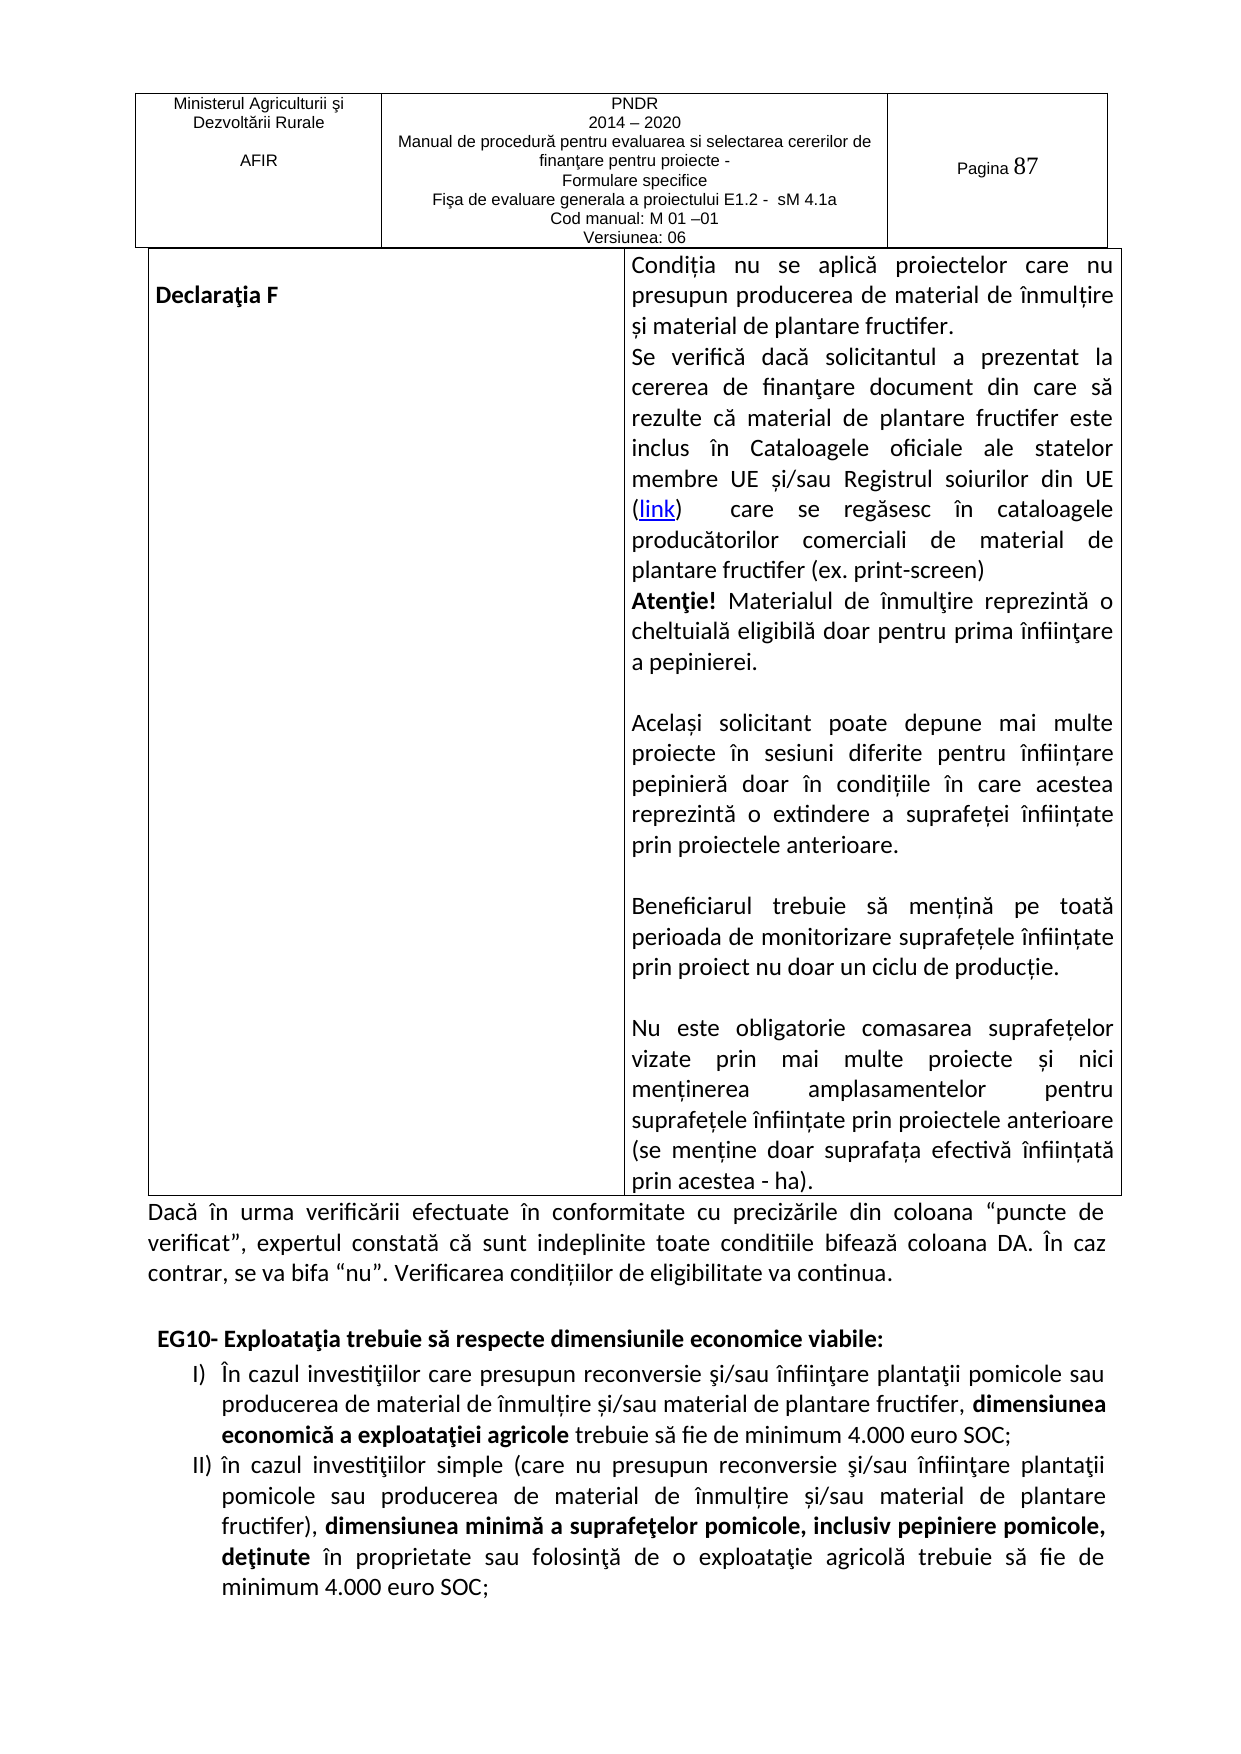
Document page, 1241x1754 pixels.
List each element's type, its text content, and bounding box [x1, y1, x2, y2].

list În cazul investiţiilor care presupun reconversie şi/sau înfiinţare plantaţii pomicole sau producerea de material de înmulțire și/sau material de plantare fructifer, dimensiunea economică a exploataţiei agricole trebuie să fie de minimum 4.000 euro SOC; [192, 1358, 1106, 1449]
text Dacă în urma verificării efectuate în conformitate cu precizările din coloana “puncte de verificat”, expertul constată că sunt indeplinite toate conditiile bifează coloana DA. În caz contrar, se va bifa “nu”. Verificarea condițiilor de eligibilitate va continua. [148, 1196, 1106, 1288]
text EG10- Exploataţia trebuie să respecte dimensiunile economice viabile: [157, 1323, 1106, 1353]
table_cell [149, 249, 624, 1195]
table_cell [625, 249, 1121, 1195]
list în cazul investiţiilor simple (care nu presupun reconversie şi/sau înfiinţare plantaţii pomicole sau producerea de material de înmulțire și/sau material de plantare fructifer), dimensiunea minimă a suprafeţelor pomicole, inclusiv pepiniere pomicole, deţinute în proprietate sau folosinţă de o exploataţie agricolă trebuie să fie de minimum 4.000 euro SOC; [192, 1449, 1106, 1602]
